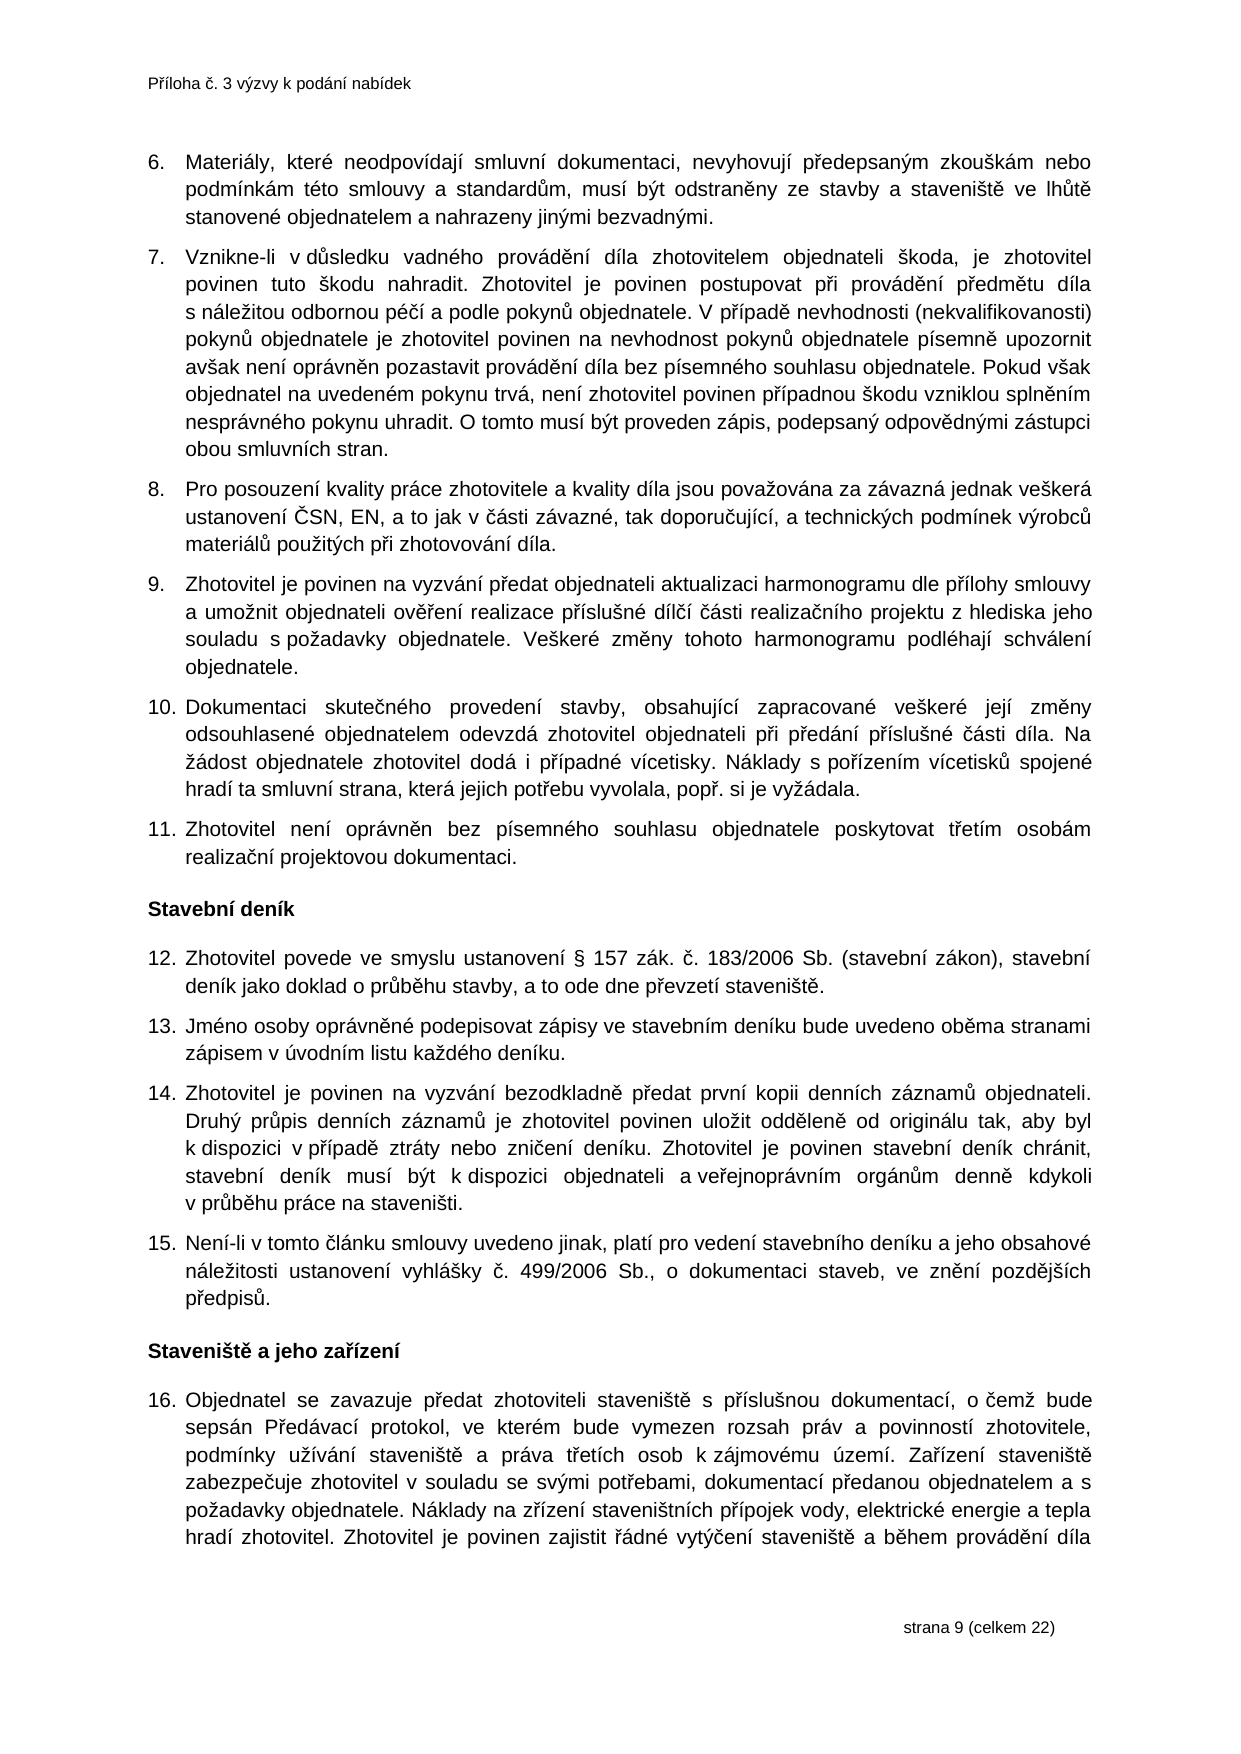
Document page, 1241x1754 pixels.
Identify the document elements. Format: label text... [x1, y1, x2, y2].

text Stavební deník [148, 897, 1092, 921]
text Staveniště a jeho zařízení [148, 1339, 1092, 1363]
list Není-li v tomto článku smlouvy uvedeno jinak, platí pro vedení stavebního deníku a jeho obsahové náležitosti ustanovení vyhlášky č. 499/2006 Sb., o dokumentaci staveb, ve znění pozdějších předpisů. [148, 1231, 1092, 1310]
list Zhotovitel je povinen na vyzvání předat objednateli aktualizaci harmonogramu dle přílohy smlouvy a umožnit objednateli ověření realizace příslušné dílčí části realizačního projektu z hlediska jeho souladu s požadavky objednatele. Veškeré změny tohoto harmonogramu podléhají schválení objednatele. [148, 572, 1092, 679]
list Dokumentaci skutečného provedení stavby, obsahující zapracované veškeré její změny odsouhlasené objednatelem odevzdá zhotovitel objednateli při předání příslušné části díla. Na žádost objednatele zhotovitel dodá i případné vícetisky. Náklady s pořízením vícetisků spojené hradí ta smluvní strana, která jejich potřebu vyvolala, popř. si je vyžádala. [148, 695, 1092, 801]
list Materiály, které neodpovídají smluvní dokumentaci, nevyhovují předepsaným zkouškám nebo podmínkám této smlouvy a standardům, musí být odstraněny ze stavby a staveniště ve lhůtě stanovené objednatelem a nahrazeny jinými bezvadnými. [148, 150, 1092, 229]
list Jméno osoby oprávněné podepisovat zápisy ve stavebním deníku bude uvedeno oběma stranami zápisem v úvodním listu každého deníku. [148, 1014, 1092, 1065]
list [148, 1388, 1092, 1549]
list Zhotovitel není oprávněn bez písemného souhlasu objednatele poskytovat třetím osobám realizační projektovou dokumentaci. [148, 817, 1092, 869]
list Pro posouzení kvality práce zhotovitele a kvality díla jsou považována za závazná jednak veškerá ustanovení ČSN, EN, a to jak v části závazné, tak doporučující, a technických podmínek výrobců materiálů použitých při zhotovování díla. [148, 477, 1092, 556]
list Zhotovitel je povinen na vyzvání bezodkladně předat první kopii denních záznamů objednateli. Druhý průpis denních záznamů je zhotovitel povinen uložit odděleně od originálu tak, aby byl k dispozici v případě ztráty nebo zničení deníku. Zhotovitel je povinen stavební deník chránit, stavební deník musí být k dispozici objednateli a veřejnoprávním orgánům denně kdykoli v průběhu práce na staveništi. [148, 1081, 1092, 1215]
list Zhotovitel povede ve smyslu ustanovení § 157 zák. č. 183/2006 Sb. (stavební zákon), stavební deník jako doklad o průběhu stavby, a to ode dne převzetí staveniště. [148, 946, 1092, 998]
list Vznikne-li v důsledku vadného provádění díla zhotovitelem objednateli škoda, je zhotovitel povinen tuto škodu nahradit. Zhotovitel je povinen postupovat při provádění předmětu díla s náležitou odbornou péčí a podle pokynů objednatele. V případě nevhodnosti (nekvalifikovanosti) pokynů objednatele je zhotovitel povinen na nevhodnost pokynů objednatele písemně upozornit avšak není oprávněn pozastavit provádění díla bez písemného souhlasu objednatele. Pokud však objednatel na uvedeném pokynu trvá, není zhotovitel povinen případnou škodu vzniklou splněním nesprávného pokynu uhradit. O tomto musí být proveden zápis, podepsaný odpovědnými zástupci obou smluvních stran. [148, 245, 1092, 461]
